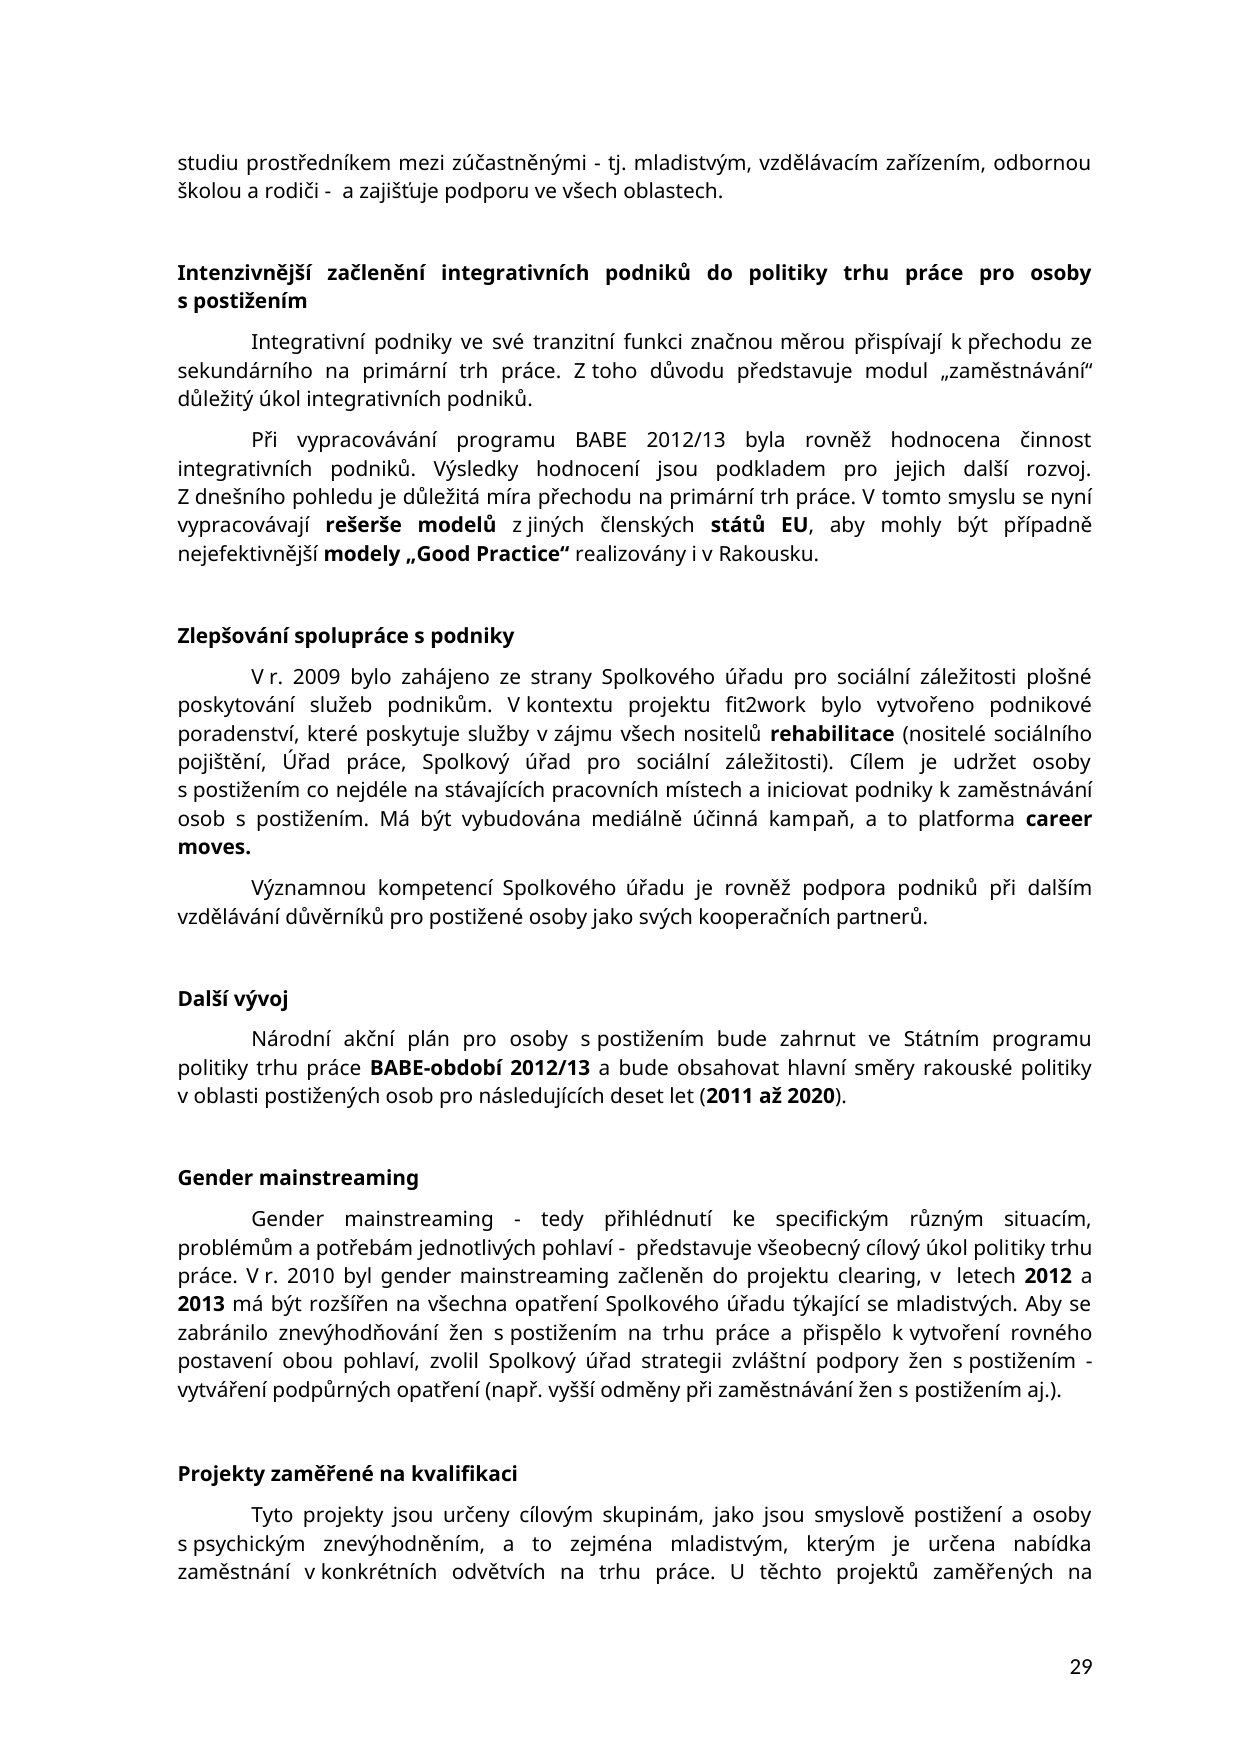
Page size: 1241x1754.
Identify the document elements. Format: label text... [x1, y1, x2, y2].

text Národní akční plán pro osoby s postižením bude zahrnut ve Státním programu politiky trhu práce BABE-období 2012/13 a bude obsahovat hlavní směry rakouské politiky v oblasti postižených osob pro následujících deset let (2011 až 2020). [177, 1024, 1092, 1110]
text V r. 2009 bylo zahájeno ze strany Spolkového úřadu pro sociální záležitosti plošné poskytování služeb podnikům. V kontextu projektu fit2work bylo vytvořeno podnikové poradenství, které poskytuje služby v zájmu všech nositelů rehabilitace (nositelé sociálního pojištění, Úřad práce, Spolkový úřad pro sociální záležitosti). Cílem je udržet osoby s postižením co nejdéle na stávajících pracovních místech a iniciovat podniky k zaměstnávání osob s postižením. Má být vybudována mediálně účinná kampaň, a to platforma career moves. [177, 662, 1092, 861]
text Další vývoj [177, 984, 1092, 1012]
text Významnou kompetencí Spolkového úřadu je rovněž podpora podniků při dalším vzdělávání důvěrníků pro postižené osoby jako svých kooperačních partnerů. [177, 873, 1092, 930]
text Gender mainstreaming - tedy přihlédnutí ke specifickým různým situacím, problémům a potřebám jednotlivých pohlaví - představuje všeobecný cílový úkol politiky trhu práce. V r. 2010 byl gender mainstreaming začleněn do projektu clearing, v letech 2012 a 2013 má být rozšířen na všechna opatření Spolkového úřadu týkající se mladistvých. Aby se zabránilo znevýhodňování žen s postižením na trhu práce a přispělo k vytvoření rovného postavení obou pohlaví, zvolil Spolkový úřad strategii zvláštní podpory žen s postižením - vytváření podpůrných opatření (např. vyšší odměny při zaměstnávání žen s postižením aj.). [177, 1204, 1092, 1403]
text Gender mainstreaming [177, 1163, 1092, 1192]
text Integrativní podniky ve své tranzitní funkci značnou měrou přispívají k přechodu ze sekundárního na primární trh práce. Z toho důvodu představuje modul „zaměstnávání“ důležitý úkol integrativních podniků. [177, 327, 1092, 413]
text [177, 148, 1092, 204]
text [177, 1501, 1092, 1586]
text Při vypracovávání programu BABE 2012/13 byla rovněž hodnocena činnost integrativních podniků. Výsledky hodnocení jsou podkladem pro jejich další rozvoj. Z dnešního pohledu je důležitá míra přechodu na primární trh práce. V tomto smyslu se nyní vypracovávají rešerše modelů z jiných členských států EU, aby mohly být případně nejefektivnější modely „Good Practice“ realizovány i v Rakousku. [177, 425, 1092, 567]
text Intenzivnější začlenění integrativních podniků do politiky trhu práce pro osoby s postižením [177, 258, 1092, 315]
text Zlepšování spolupráce s podniky [177, 621, 1092, 649]
text Projekty zaměřené na kvalifikaci [177, 1459, 1092, 1488]
